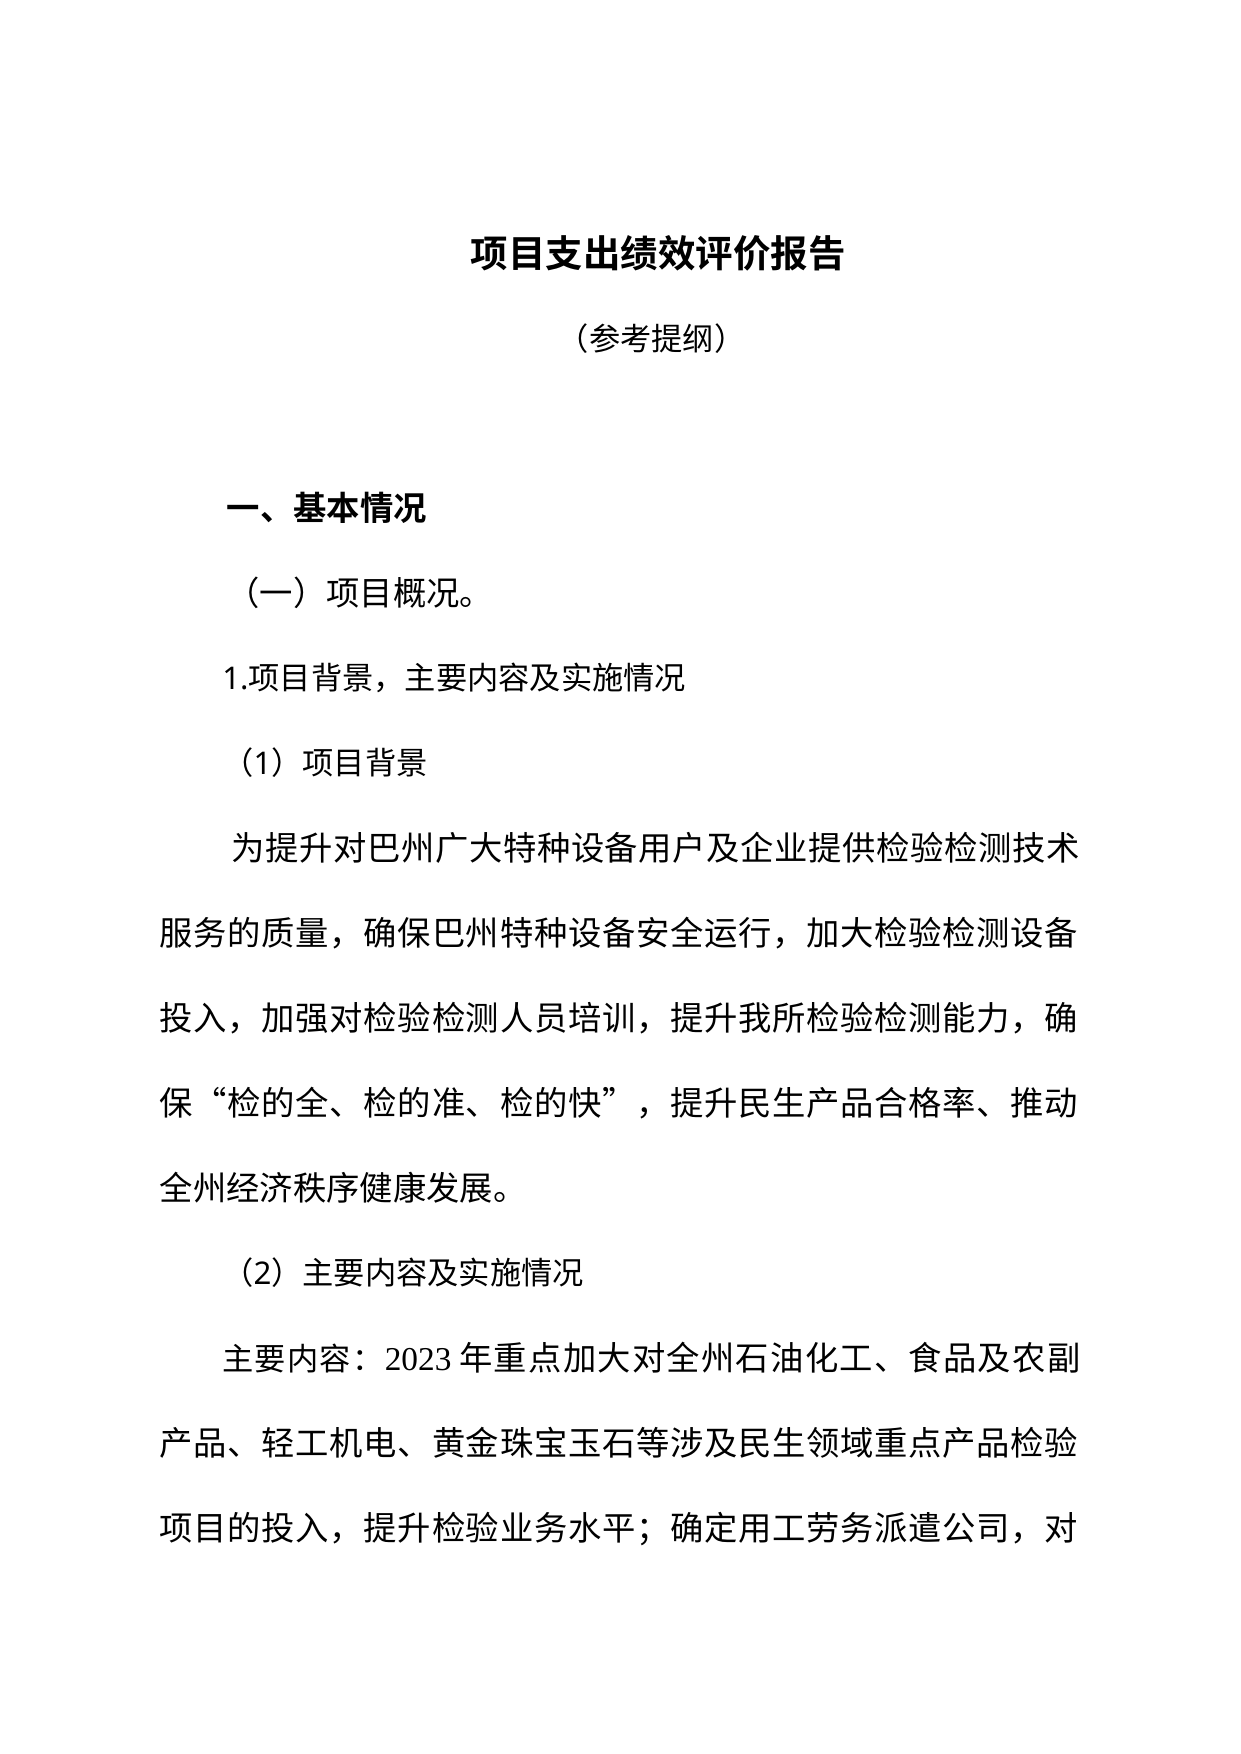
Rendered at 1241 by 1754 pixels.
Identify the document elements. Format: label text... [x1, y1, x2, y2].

text 为提升对巴州广大特种设备用户及企业提供检验检测技术服务的质量，确保巴州特种设备安全运行，加大检验检测设备投入，加强对检验检测人员培训，提升我所检验检测能力，确保“检的全、检的准、检的快”，提升民生产品合格率、推动全州经济秩序健康发展。 [159, 804, 1081, 1229]
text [159, 1314, 1081, 1569]
text （2）主要内容及实施情况 [159, 1229, 1081, 1314]
text （参考提纲） [159, 294, 1081, 379]
subtitle 一、基本情况 [159, 464, 1081, 549]
list （1）项目背景 [159, 719, 1081, 804]
list 1.项目背景，主要内容及实施情况 [159, 634, 1081, 719]
subtitle （一）项目概况。 [159, 549, 1081, 634]
text 项目支出绩效评价报告 [159, 209, 1081, 294]
